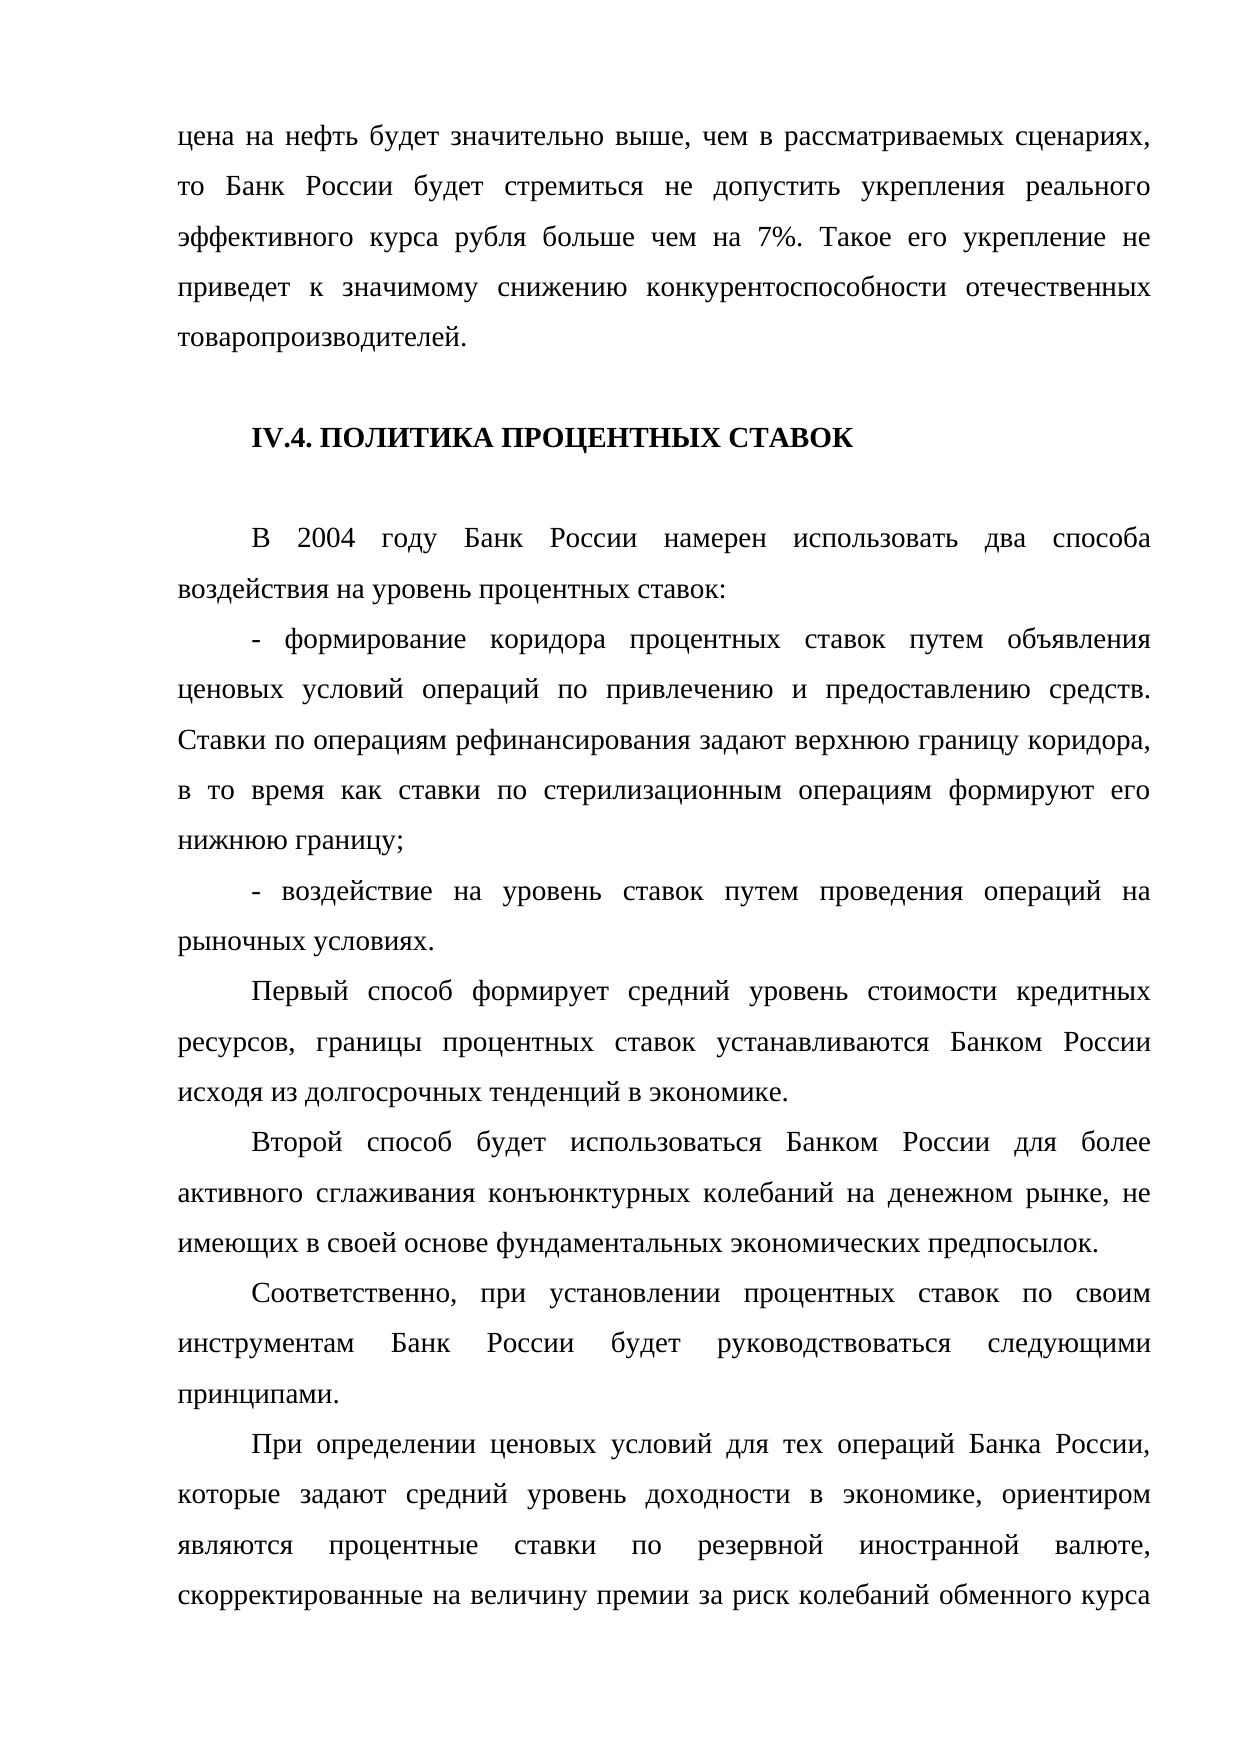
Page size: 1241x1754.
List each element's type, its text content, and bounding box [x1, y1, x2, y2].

text Второй способ будет использоваться Банком России для более активного сглаживания конъюнктурных колебаний на денежном рынке, не имеющих в своей основе фундаментальных экономических предпосылок. [177, 1124, 1152, 1258]
text - формирование коридора процентных ставок путем объявления ценовых условий операций по привлечению и предоставлению средств. Ставки по операциям рефинансирования задают верхнюю границу коридора, в то время как ставки по стерилизационным операциям формируют его нижнюю границу; [177, 621, 1152, 856]
text IV.4. ПОЛИТИКА ПРОЦЕНТНЫХ СТАВОК [177, 420, 1152, 453]
text Соответственно, при установлении процентных ставок по своим инструментам Банк России будет руководствоваться следующими принципами. [177, 1275, 1152, 1409]
text - воздействие на уровень ставок путем проведения операций на рыночных условиях. [177, 873, 1152, 957]
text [177, 118, 1152, 353]
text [177, 1426, 1152, 1611]
text Первый способ формирует средний уровень стоимости кредитных ресурсов, границы процентных ставок устанавливаются Банком России исходя из долгосрочных тенденций в экономике. [177, 973, 1152, 1108]
text В 2004 году Банк России намерен использовать два способа воздействия на уровень процентных ставок: [177, 521, 1152, 604]
